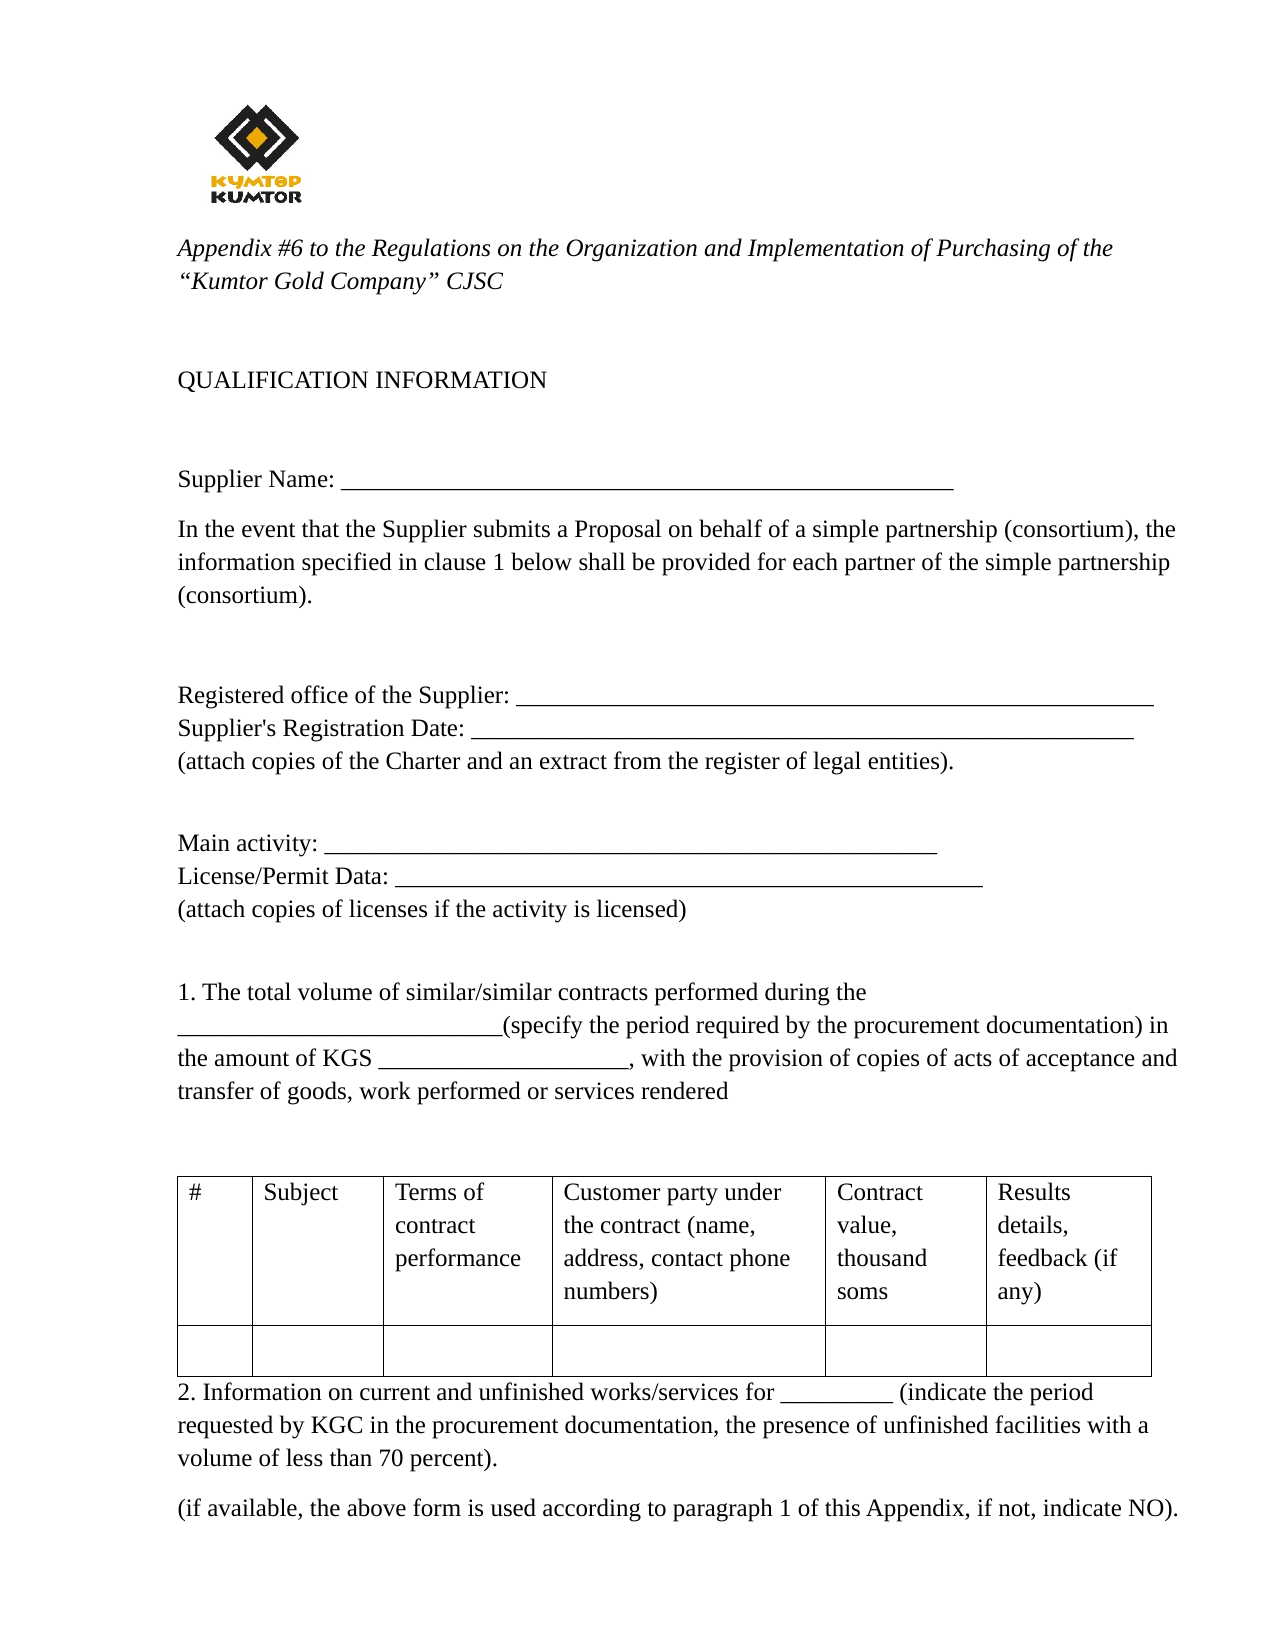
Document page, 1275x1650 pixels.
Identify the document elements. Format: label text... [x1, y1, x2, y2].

text 1. The total volume of similar/similar contracts performed during the __________________________(specify the period required by the procurement documentation) in the amount of KGS ____________________, with the provision of copies of acts of acceptance and transfer of goods, work performed or services rendered [177, 977, 1186, 1105]
text License/Permit Data: _______________________________________________ [177, 861, 1186, 890]
table_header Results details, feedback (if any) [987, 1177, 1151, 1325]
table_header Customer party under the contract (name, address, contact phone numbers) [553, 1177, 825, 1325]
table_cell [987, 1326, 1151, 1376]
table_header Terms of contract performance [384, 1177, 552, 1325]
text (attach copies of the Charter and an extract from the register of legal entities). [177, 746, 1186, 774]
text (if available, the above form is used according to paragraph 1 of this Appendix, if not, indicate NO). [177, 1493, 1186, 1522]
table_cell [384, 1326, 552, 1376]
table_cell [553, 1326, 825, 1376]
table_cell [178, 1326, 252, 1376]
text Supplier Name: _________________________________________________ [177, 464, 1186, 493]
picture [177, 75, 335, 233]
text Appendix #6 to the Regulations on the Organization and Implementation of Purchasing of the “Kumtor Gold Company” CJSC [177, 233, 1186, 294]
table_header Contract value, thousand soms [826, 1177, 986, 1325]
table_header Subject [253, 1177, 383, 1325]
text Supplier's Registration Date: _____________________________________________________ [177, 713, 1186, 741]
text Registered office of the Supplier: ___________________________________________________ [177, 680, 1186, 708]
text (attach copies of licenses if the activity is licensed) [177, 894, 1186, 923]
text 2. Information on current and unfinished works/services for _________ (indicate the period requested by KGC in the procurement documentation, the presence of unfinished facilities with a volume of less than 70 percent). [177, 1377, 1186, 1472]
table_header # [178, 1177, 252, 1325]
table_cell [253, 1326, 383, 1376]
text In the event that the Supplier submits a Proposal on behalf of a simple partnership (consortium), the information specified in clause 1 below shall be provided for each partner of the simple partnership (consortium). [177, 514, 1186, 609]
table_cell [826, 1326, 986, 1376]
text QUALIFICATION INFORMATION [177, 365, 1186, 394]
text Main activity: _________________________________________________ [177, 828, 1186, 857]
